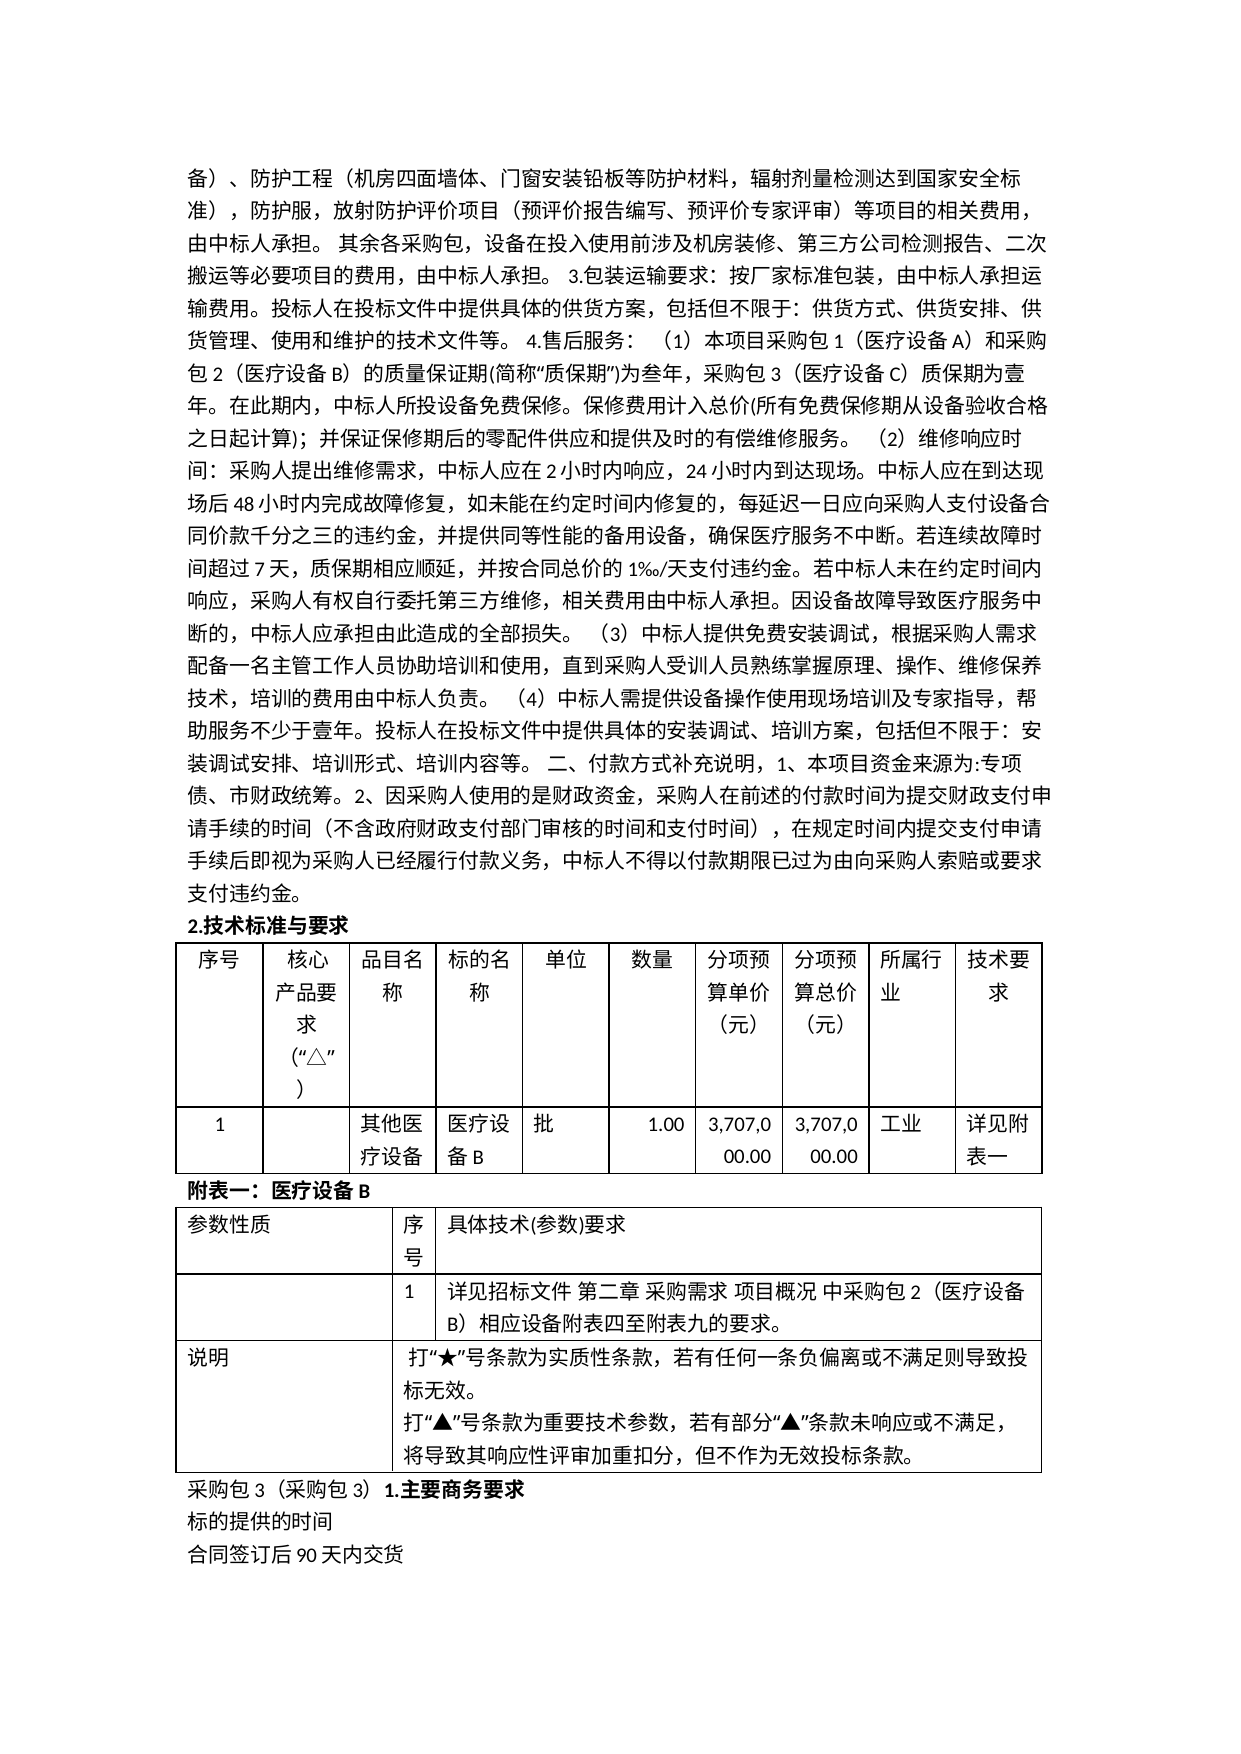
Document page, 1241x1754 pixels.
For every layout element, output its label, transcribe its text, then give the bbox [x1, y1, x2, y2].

table_header 参数性质 [177, 1208, 392, 1273]
table_cell 医疗设备B [437, 1108, 522, 1173]
table_cell 1.00 [610, 1108, 695, 1173]
table_header 数量 [610, 944, 695, 1106]
table_cell [177, 1275, 392, 1340]
table_header 单位 [523, 944, 608, 1106]
table_header 所属行业 [870, 944, 955, 1106]
table_header 标的名称 [437, 944, 522, 1106]
table_header 序号 [393, 1208, 435, 1273]
table_cell 详见附表一 [956, 1108, 1041, 1173]
table_header 分项预算总价（元） [783, 944, 868, 1106]
table_header 核心产品要求（“△”） [264, 944, 349, 1106]
table_cell 工业 [870, 1108, 955, 1173]
table_cell 打“★”号条款为实质性条款，若有任何一条负偏离或不满足则导致投标无效。 打“▲”号条款为重要技术参数，若有部分“▲”条款未响应或不满足，将导致其响应性评审加重扣分，但不作为无效投标条款。 [393, 1341, 1041, 1471]
table_cell [264, 1108, 349, 1173]
table_cell 3,707,000.00 [783, 1108, 868, 1173]
text 附表一：医疗设备B [187, 1174, 1053, 1207]
table_cell 3,707,000.00 [696, 1108, 782, 1173]
table_cell 其他医疗设备 [350, 1108, 435, 1173]
table_cell 1 [177, 1108, 262, 1173]
table_header 具体技术(参数)要求 [436, 1208, 1041, 1273]
table_header 技术要求 [956, 944, 1041, 1106]
text 2.技术标准与要求 [187, 909, 1053, 942]
table_header 分项预算单价（元） [696, 944, 782, 1106]
table_cell 说明 [177, 1341, 392, 1471]
table_cell 批 [523, 1108, 608, 1173]
table_header 品目名称 [350, 944, 435, 1106]
table_cell 详见招标文件 第二章 采购需求 项目概况 中采购包2（医疗设备B）相应设备附表四至附表九的要求。 [436, 1275, 1041, 1340]
table_cell 1 [393, 1275, 435, 1340]
table_header 序号 [177, 944, 262, 1106]
text 采购包3（采购包3）1.主要商务要求 [187, 1473, 1053, 1505]
